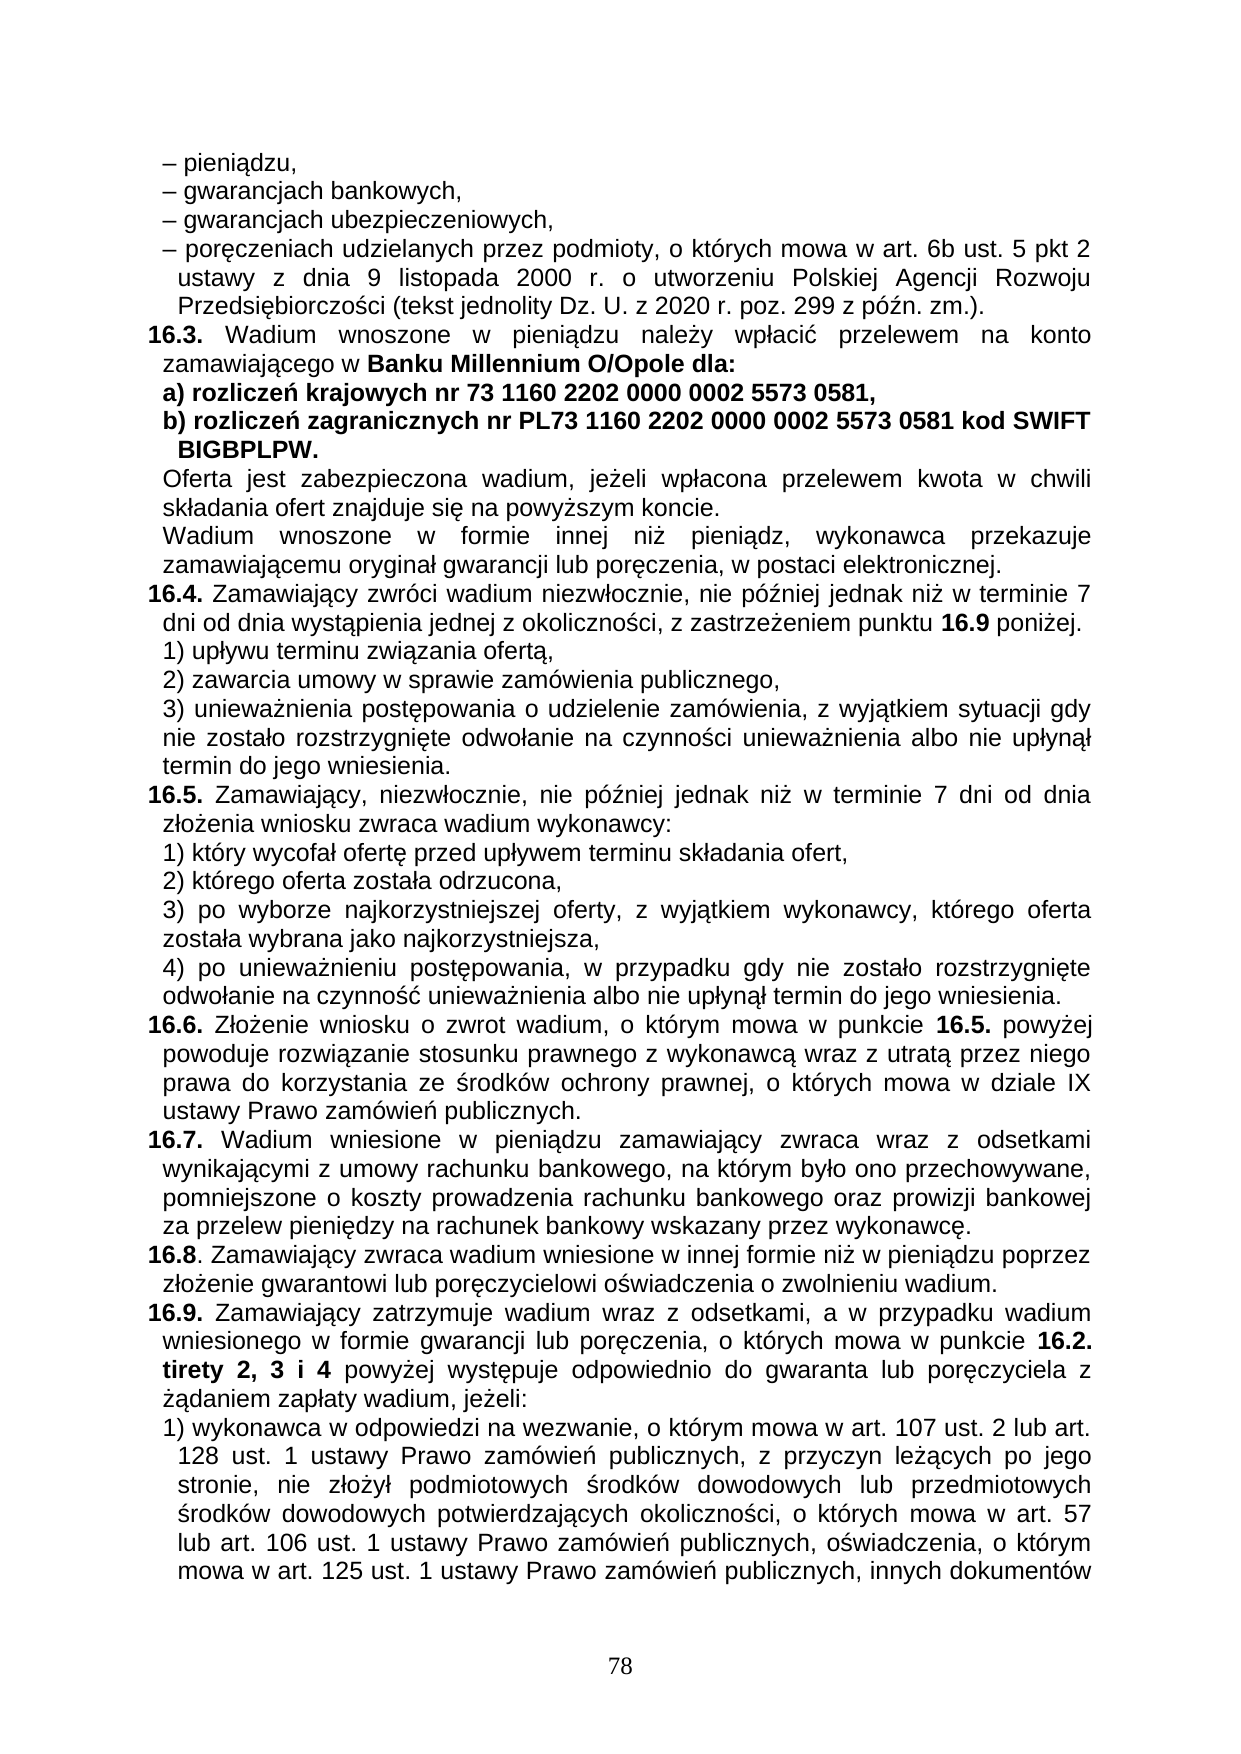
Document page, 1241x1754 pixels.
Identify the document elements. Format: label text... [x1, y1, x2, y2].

text – gwarancjach bankowych, [162, 176, 1093, 205]
text – pieniądzu, [162, 148, 1093, 176]
text 16.6. Złożenie wniosku o zwrot wadium, o którym mowa w punkcie 16.5. powyżej powoduje rozwiązanie stosunku prawnego z wykonawcą wraz z utratą przez niego prawa do korzystania ze środków ochrony prawnej, o których mowa w dziale IX ustawy Prawo zamówień publicznych. [148, 1010, 1093, 1125]
text 4) po unieważnieniu postępowania, w przypadku gdy nie zostało rozstrzygnięte odwołanie na czynność unieważnienia albo nie upłynął termin do jego wniesienia. [162, 953, 1093, 1010]
text Wadium wnoszone w formie innej niż pieniądz, wykonawca przekazuje zamawiającemu oryginał gwarancji lub poręczenia, w postaci elektronicznej. [162, 521, 1093, 579]
text 16.3. Wadium wnoszone w pieniądzu należy wpłacić przelewem na konto zamawiającego w Banku Millennium O/Opole dla: [148, 320, 1093, 378]
text a) rozliczeń krajowych nr 73 1160 2202 0000 0002 5573 0581, [162, 378, 1093, 406]
text 2) zawarcia umowy w sprawie zamówienia publicznego, [162, 665, 1093, 694]
text 3) unieważnienia postępowania o udzielenie zamówienia, z wyjątkiem sytuacji gdy nie zostało rozstrzygnięte odwołanie na czynności unieważnienia albo nie upłynął termin do jego wniesienia. [162, 694, 1093, 780]
text 3) po wyborze najkorzystniejszej oferty, z wyjątkiem wykonawcy, którego oferta została wybrana jako najkorzystniejsza, [162, 895, 1093, 953]
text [162, 1413, 1093, 1585]
text 16.4. Zamawiający zwróci wadium niezwłocznie, nie później jednak niż w terminie 7 dni od dnia wystąpienia jednej z okoliczności, z zastrzeżeniem punktu 16.9 poniżej. [148, 579, 1093, 636]
text Oferta jest zabezpieczona wadium, jeżeli wpłacona przelewem kwota w chwili składania ofert znajduje się na powyższym koncie. [162, 464, 1093, 521]
text – poręczeniach udzielanych przez podmioty, o których mowa w art. 6b ust. 5 pkt 2 ustawy z dnia 9 listopada 2000 r. o utworzeniu Polskiej Agencji Rozwoju Przedsiębiorczości (tekst jednolity Dz. U. z 2020 r. poz. 299 z późn. zm.). [162, 234, 1093, 320]
text 16.8. Zamawiający zwraca wadium wniesione w innej formie niż w pieniądzu poprzez złożenie gwarantowi lub poręczycielowi oświadczenia o zwolnieniu wadium. [148, 1240, 1093, 1298]
text 1) który wycofał ofertę przed upływem terminu składania ofert, [162, 838, 1093, 866]
text b) rozliczeń zagranicznych nr PL73 1160 2202 0000 0002 5573 0581 kod SWIFT BIGBPLPW. [162, 406, 1093, 464]
text 16.9. Zamawiający zatrzymuje wadium wraz z odsetkami, a w przypadku wadium wniesionego w formie gwarancji lub poręczenia, o których mowa w punkcie 16.2. tirety 2, 3 i 4 powyżej występuje odpowiednio do gwaranta lub poręczyciela z żądaniem zapłaty wadium, jeżeli: [148, 1298, 1093, 1413]
text 1) upływu terminu związania ofertą, [162, 636, 1093, 665]
text – gwarancjach ubezpieczeniowych, [162, 205, 1093, 234]
text 2) którego oferta została odrzucona, [162, 866, 1093, 895]
text 16.5. Zamawiający, niezwłocznie, nie później jednak niż w terminie 7 dni od dnia złożenia wniosku zwraca wadium wykonawcy: [148, 780, 1093, 838]
text 16.7. Wadium wniesione w pieniądzu zamawiający zwraca wraz z odsetkami wynikającymi z umowy rachunku bankowego, na którym było ono przechowywane, pomniejszone o koszty prowadzenia rachunku bankowego oraz prowizji bankowej za przelew pieniędzy na rachunek bankowy wskazany przez wykonawcę. [148, 1125, 1093, 1240]
